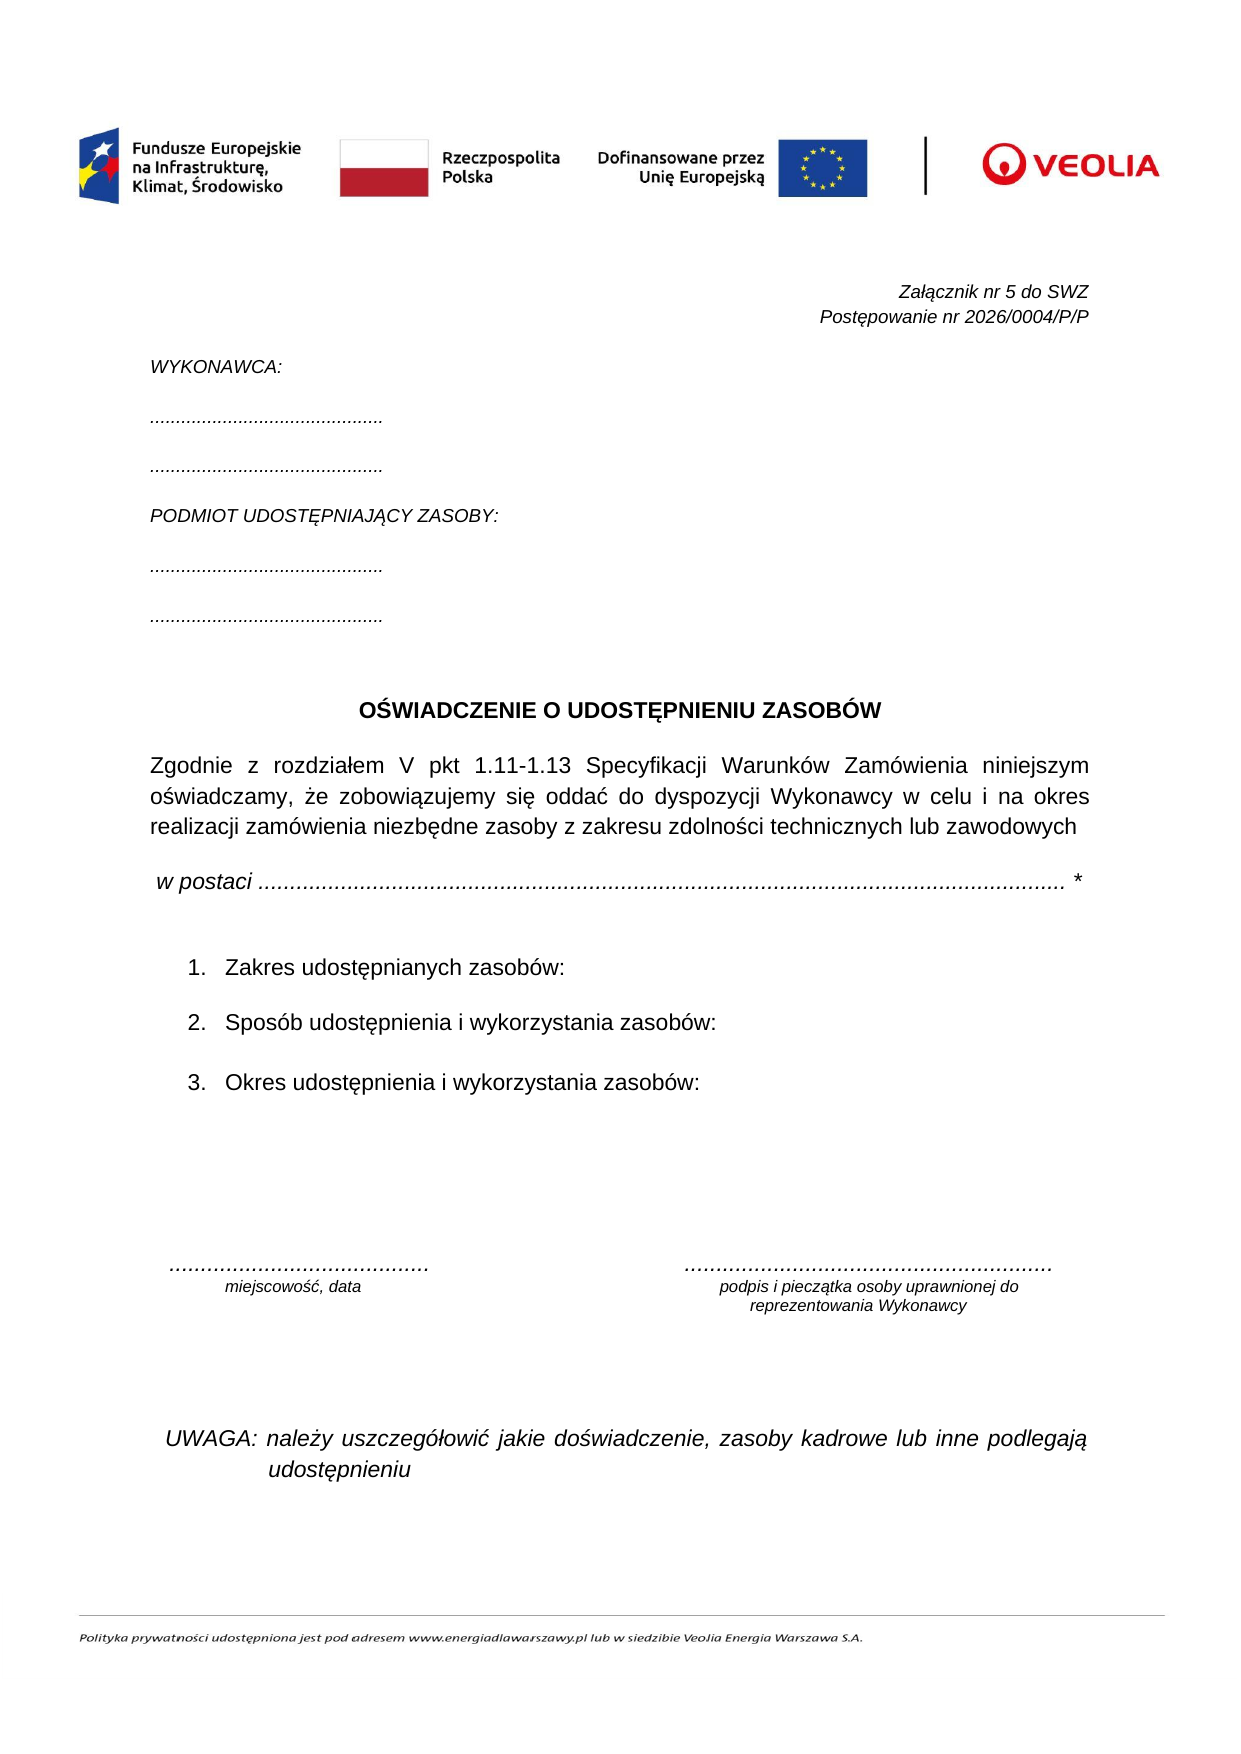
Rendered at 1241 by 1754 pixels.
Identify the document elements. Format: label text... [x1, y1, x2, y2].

text ............................................. [150, 605, 1090, 626]
text ............................................. [150, 555, 1090, 576]
list Sposób udostępnienia i wykorzystania zasobów: [187, 1009, 1090, 1035]
text UWAGA: należy uszczegółowić jakie doświadczenie, zasoby kadrowe lub inne podlegają udostępnieniu [165, 1425, 1090, 1482]
text Zgodnie z rozdziałem V pkt 1.11-1.13 Specyfikacji Warunków Zamówienia niniejszym oświadczamy, że zobowiązujemy się oddać do dyspozycji Wykonawcy w celu i na okres realizacji zamówienia niezbędne zasoby z zakresu zdolności technicznych lub zawodowych [150, 752, 1090, 839]
text miejscowość, data podpis i pieczątka osoby uprawnionej do reprezentowania Wykonawcy [225, 1277, 1090, 1315]
text Załącznik nr 5 do SWZ Postępowanie nr 2026/0004/P/P [150, 281, 1090, 327]
text OŚWIADCZENIE O UDOSTĘPNIENIU ZASOBÓW [150, 697, 1090, 723]
text ............................................. [150, 455, 1090, 477]
text WYKONAWCA: [150, 356, 1090, 377]
text ......................................... .......................................................... [150, 1250, 1090, 1277]
picture [2, 1553, 1237, 1679]
text PODMIOT UDOSTĘPNIAJĄCY ZASOBY: [150, 505, 1090, 527]
text w postaci ............................................................................................................................... * [150, 868, 1090, 894]
picture [2, 75, 1241, 257]
text ............................................. [150, 406, 1090, 427]
list Okres udostępnienia i wykorzystania zasobów: [187, 1069, 1090, 1095]
list Zakres udostępnianych zasobów: [187, 953, 1090, 980]
